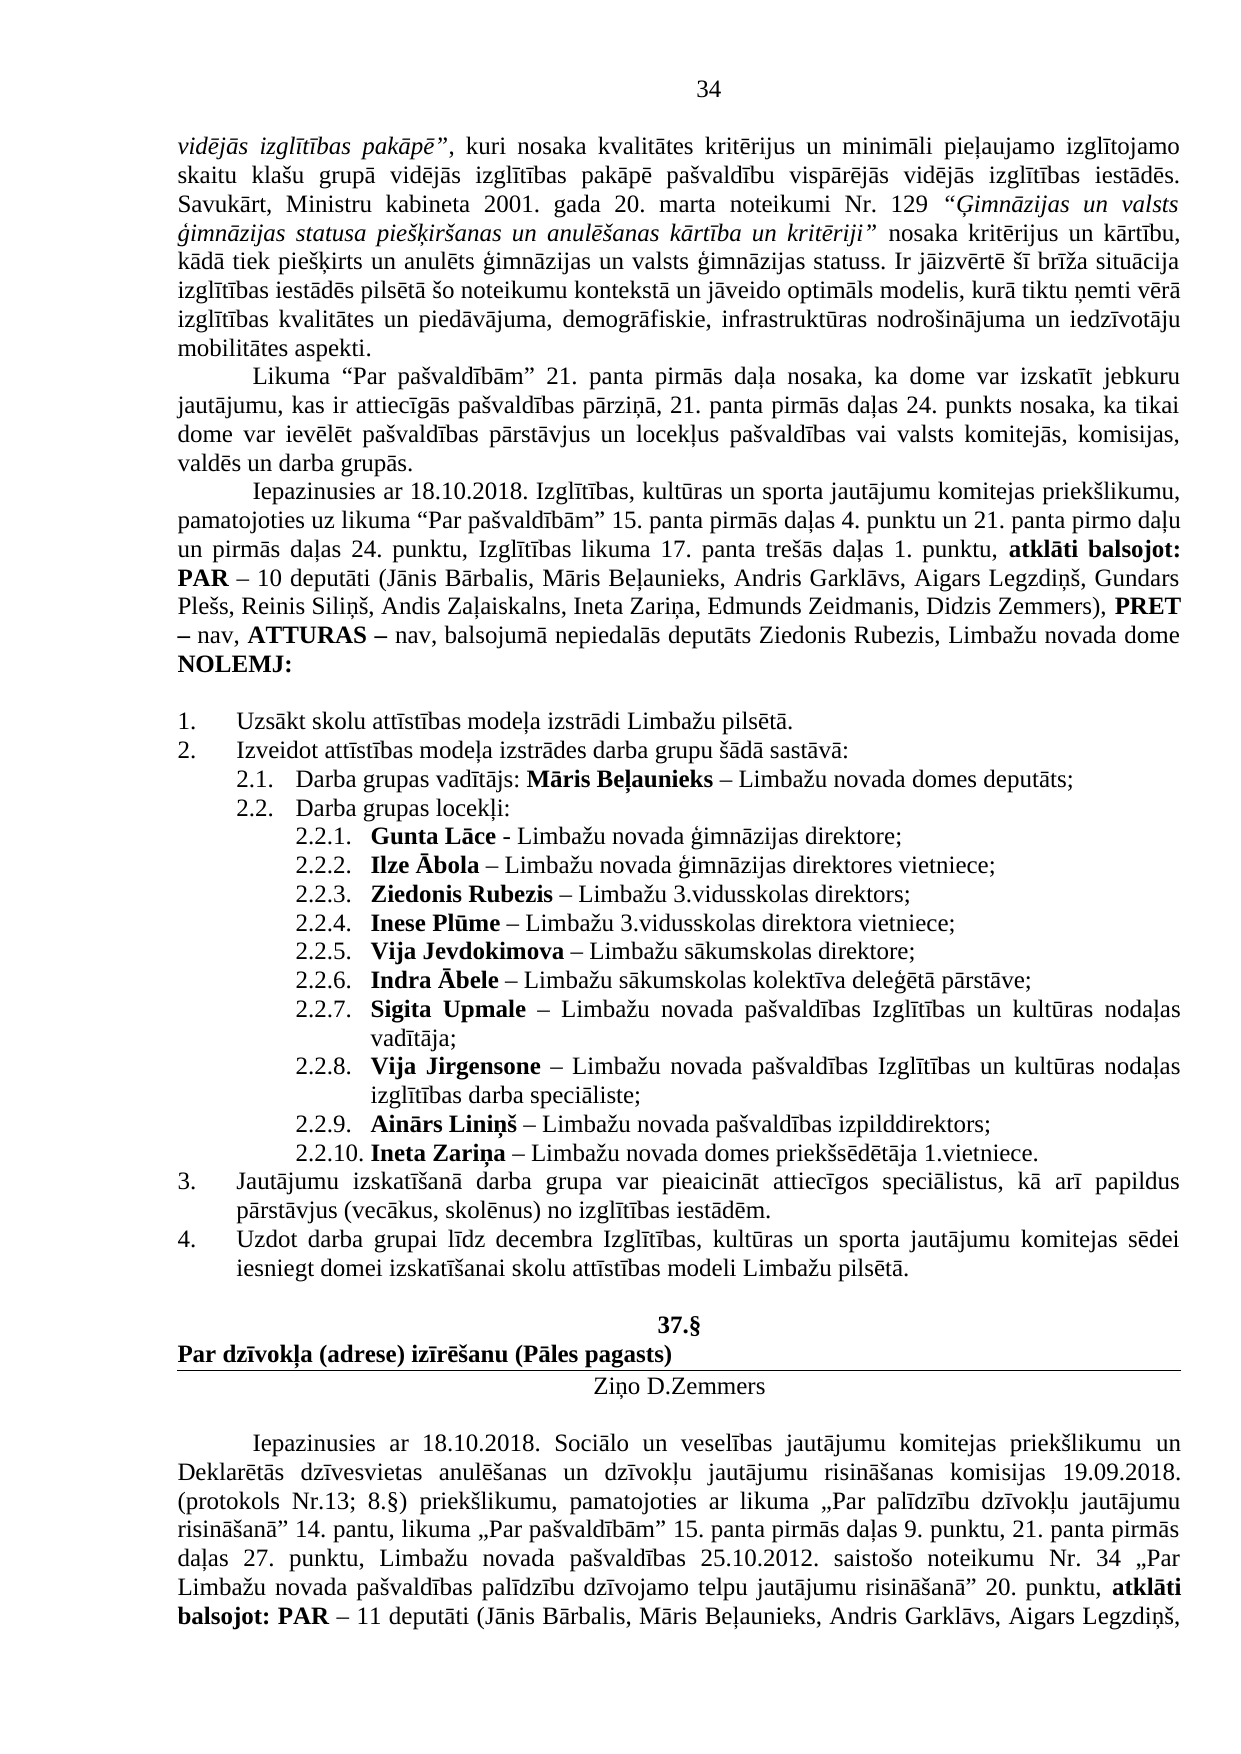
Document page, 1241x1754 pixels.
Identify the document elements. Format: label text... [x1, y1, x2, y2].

list Ineta Zariņa – Limbažu novada domes priekšsēdētāja 1.vietniece. [295, 1138, 1181, 1166]
text 37.§ [177, 1310, 1181, 1339]
text Par dzīvokļa (adrese) izīrēšanu (Pāles pagasts) [177, 1339, 1181, 1370]
list Jautājumu izskatīšanā darba grupa var pieaicināt attiecīgos speciālistus, kā arī papildus pārstāvjus (vecākus, skolēnus) no izglītības iestādēm. [177, 1166, 1181, 1224]
list Uzdot darba grupai līdz decembra Izglītības, kultūras un sporta jautājumu komitejas sēdei iesniegt domei izskatīšanai skolu attīstības modeli Limbažu pilsētā. [177, 1224, 1181, 1281]
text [177, 131, 1181, 361]
list Darba grupas locekļi: [236, 793, 1181, 821]
text Iepazinusies ar 18.10.2018. Izglītības, kultūras un sporta jautājumu komitejas priekšlikumu, pamatojoties uz likuma “Par pašvaldībām” 15. panta pirmās daļas 4. punktu un 21. panta pirmo daļu un pirmās daļas 24. punktu, Izglītības likuma 17. panta trešās daļas 1. punktu, atklāti balsojot: PAR – 10 deputāti (Jānis Bārbalis, Māris Beļaunieks, Andris Garklāvs, Aigars Legzdiņš, Gundars Plešs, Reinis Siliņš, Andis Zaļaiskalns, Ineta Zariņa, Edmunds Zeidmanis, Didzis Zemmers), PRET – nav, ATTURAS – nav, balsojumā nepiedalās deputāts Ziedonis Rubezis, Limbažu novada dome NOLEMJ: [177, 476, 1181, 678]
list Sigita Upmale – Limbažu novada pašvaldības Izglītības un kultūras nodaļas vadītāja; [295, 994, 1181, 1051]
list Vija Jirgensone – Limbažu novada pašvaldības Izglītības un kultūras nodaļas izglītības darba speciāliste; [295, 1051, 1181, 1109]
text Likuma “Par pašvaldībām” 21. panta pirmās daļa nosaka, ka dome var izskatīt jebkuru jautājumu, kas ir attiecīgās pašvaldības pārziņā, 21. panta pirmās daļas 24. punkts nosaka, ka tikai dome var ievēlēt pašvaldības pārstāvjus un locekļus pašvaldības vai valsts komitejās, komisijas, valdēs un darba grupās. [177, 361, 1181, 476]
list Gunta Lāce - Limbažu novada ģimnāzijas direktore; [295, 821, 1181, 850]
list Ainārs Liniņš – Limbažu novada pašvaldības izpilddirektors; [295, 1109, 1181, 1138]
list Ziedonis Rubezis – Limbažu 3.vidusskolas direktors; [295, 879, 1181, 908]
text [177, 1428, 1181, 1629]
list Indra Ābele – Limbažu sākumskolas kolektīva deleģētā pārstāve; [295, 965, 1181, 994]
list Inese Plūme – Limbažu 3.vidusskolas direktora vietniece; [295, 908, 1181, 936]
list Darba grupas vadītājs: Māris Beļaunieks – Limbažu novada domes deputāts; [236, 764, 1181, 793]
list Izveidot attīstības modeļa izstrādes darba grupu šādā sastāvā: [177, 735, 1181, 764]
list Ilze Ābola – Limbažu novada ģimnāzijas direktores vietniece; [295, 850, 1181, 879]
list Vija Jevdokimova – Limbažu sākumskolas direktore; [295, 936, 1181, 965]
list Uzsākt skolu attīstības modeļa izstrādi Limbažu pilsētā. [177, 706, 1181, 735]
text Ziņo D.Zemmers [177, 1371, 1181, 1399]
